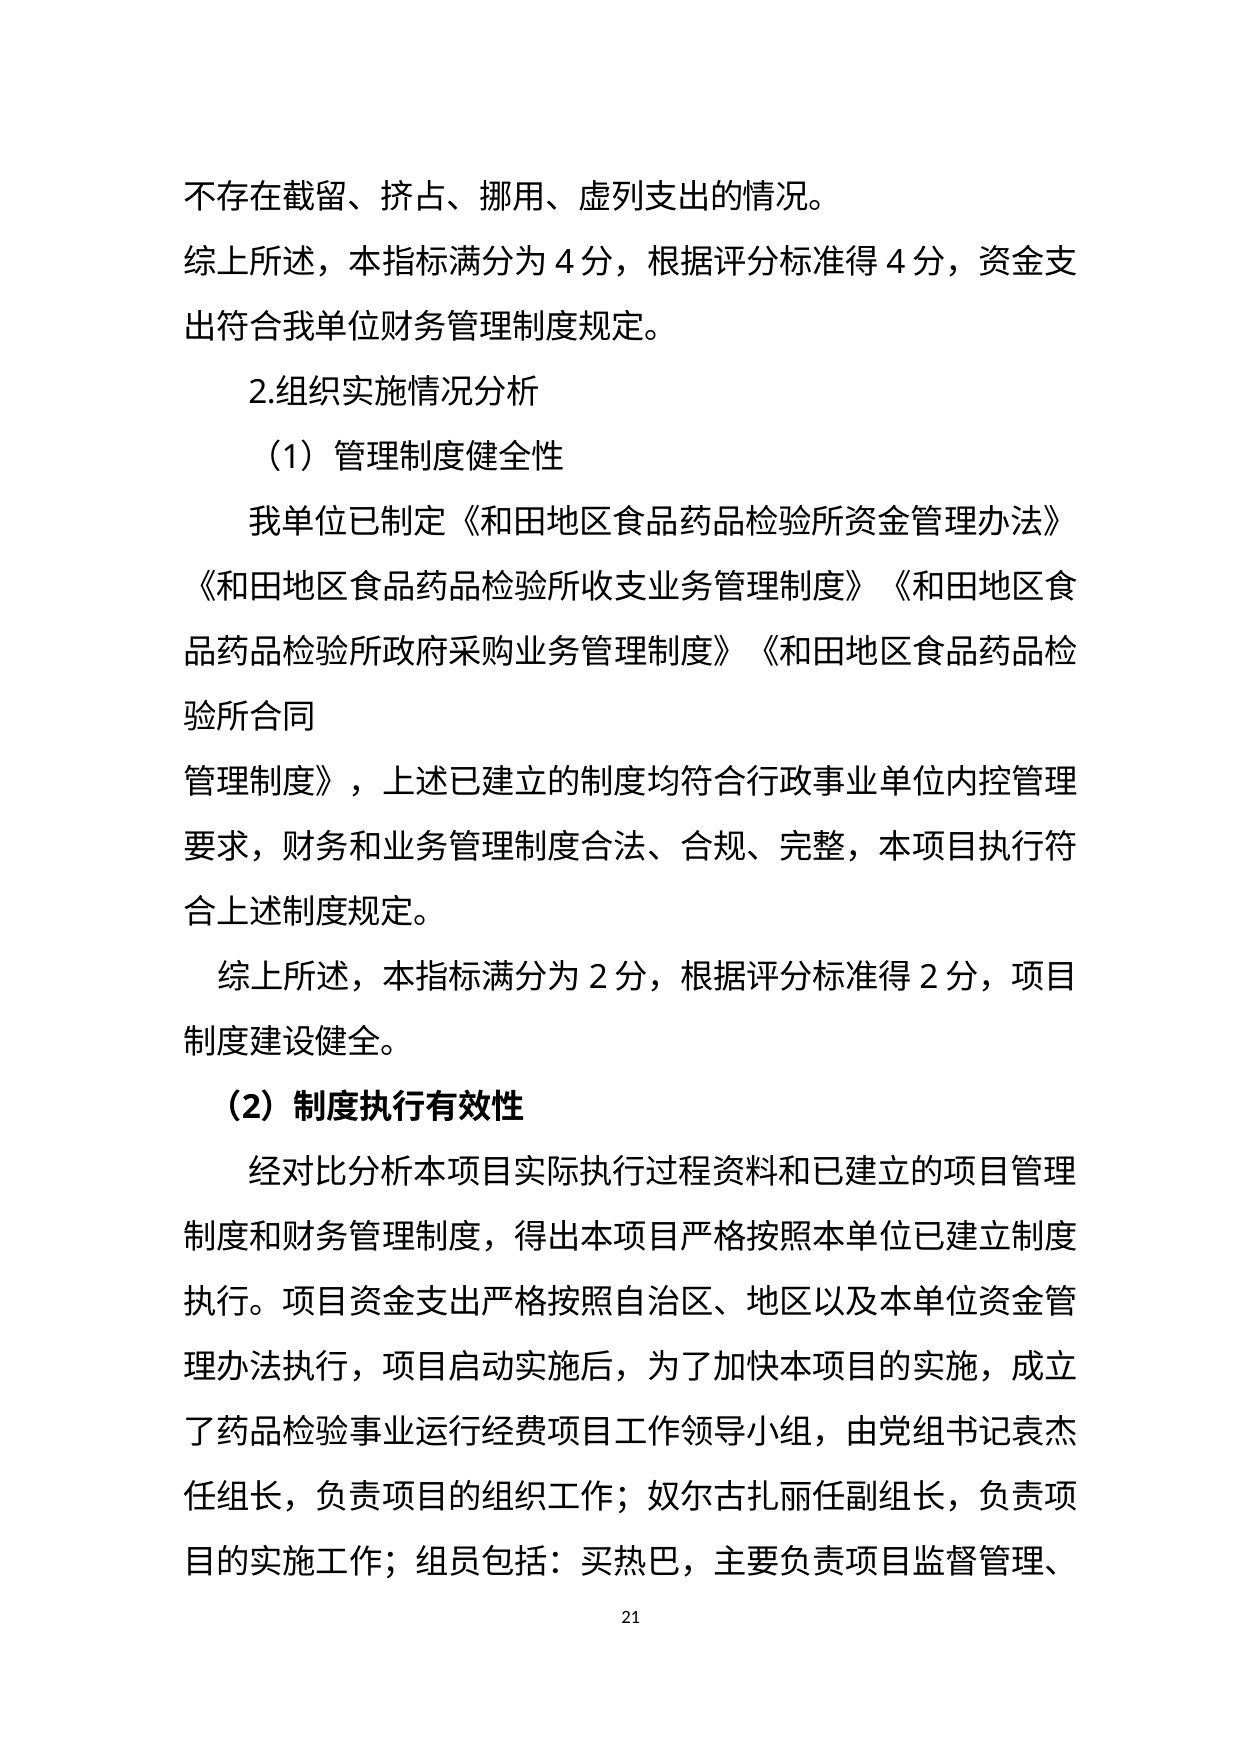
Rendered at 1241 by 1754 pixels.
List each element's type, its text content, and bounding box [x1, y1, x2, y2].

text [183, 162, 1078, 357]
list 管理制度》，上述已建立的制度均符合行政事业单位内控管理要求，财务和业务管理制度合法、合规、完整，本项目执行符合上述制度规定。 综上所述，本指标满分为2分，根据评分标准得2分，项目制度建设健全。 （2）制度执行有效性 [183, 747, 1078, 1137]
list 2.组织实施情况分析 [183, 357, 1078, 422]
list （1）管理制度健全性 [183, 422, 1078, 487]
list 我单位已制定《和田地区食品药品检验所资金管理办法》《和田地区食品药品检验所收支业务管理制度》《和田地区食品药品检验所政府采购业务管理制度》《和田地区食品药品检验所合同 [183, 487, 1078, 747]
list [183, 1137, 1078, 1592]
